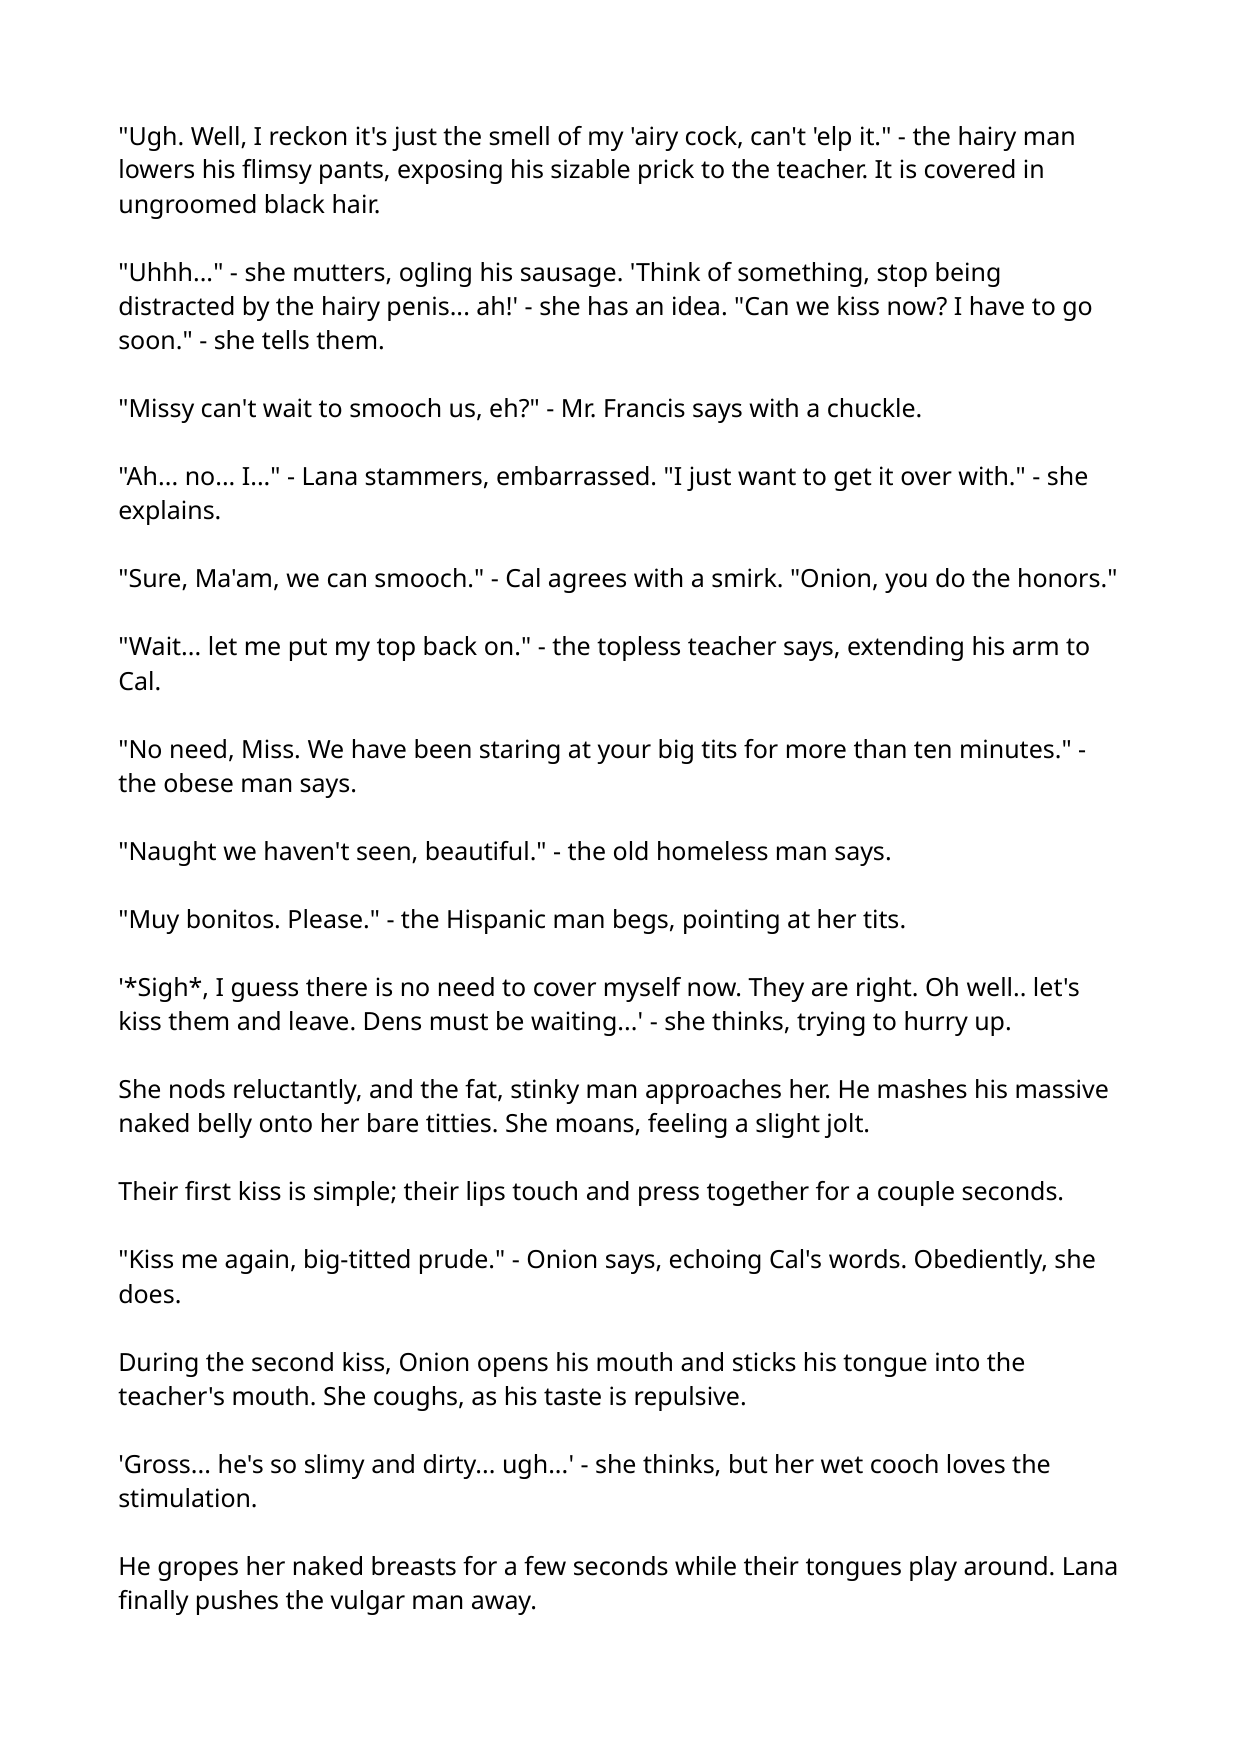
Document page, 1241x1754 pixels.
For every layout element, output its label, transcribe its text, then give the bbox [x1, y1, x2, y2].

text "Missy can't wait to smooch us, eh?" - Mr. Francis says with a chuckle. [118, 391, 1122, 425]
text "No need, Miss. We have been staring at your big tits for more than ten minutes." - the obese man says. [118, 731, 1122, 799]
text He gropes her naked breasts for a few seconds while their tongues play around. Lana finally pushes the vulgar man away. [118, 1549, 1122, 1617]
text During the second kiss, Onion opens his mouth and sticks his tongue into the teacher's mouth. She coughs, as his taste is repulsive. [118, 1344, 1122, 1412]
text "Uhhh..." - she mutters, ogling his sausage. 'Think of something, stop being distracted by the hairy penis... ah!' - she has an idea. "Can we kiss now? I have to go soon." - she tells them. [118, 254, 1122, 357]
text "Sure, Ma'am, we can smooch." - Cal agrees with a smirk. "Onion, you do the honors." [118, 561, 1122, 595]
text 'Gross... he's so slimy and dirty... ugh...' - she thinks, but her wet cooch loves the stimulation. [118, 1447, 1122, 1515]
text "Muy bonitos. Please." - the Hispanic man begs, pointing at her tits. [118, 902, 1122, 936]
text "Ah... no... I..." - Lana stammers, embarrassed. "I just want to get it over with." - she explains. [118, 459, 1122, 527]
text "Naught we haven't seen, beautiful." - the old homeless man says. [118, 833, 1122, 867]
text "Kiss me again, big-titted prude." - Onion says, echoing Cal's words. Obediently, she does. [118, 1242, 1122, 1310]
text She nods reluctantly, and the fat, stinky man approaches her. He mashes his massive naked belly onto her bare titties. She moans, feeling a slight jolt. [118, 1072, 1122, 1140]
text "Ugh. Well, I reckon it's just the smell of my 'airy cock, can't 'elp it." - the hairy man lowers his flimsy pants, exposing his sizable prick to the teacher. It is covered in ungroomed black hair. [118, 118, 1122, 220]
text '*Sigh*, I guess there is no need to cover myself now. They are right. Oh well.. let's kiss them and leave. Dens must be waiting...' - she thinks, trying to hurry up. [118, 970, 1122, 1038]
text Their first kiss is simple; their lips touch and press together for a couple seconds. [118, 1174, 1122, 1208]
text "Wait... let me put my top back on." - the topless teacher says, extending his arm to Cal. [118, 629, 1122, 697]
